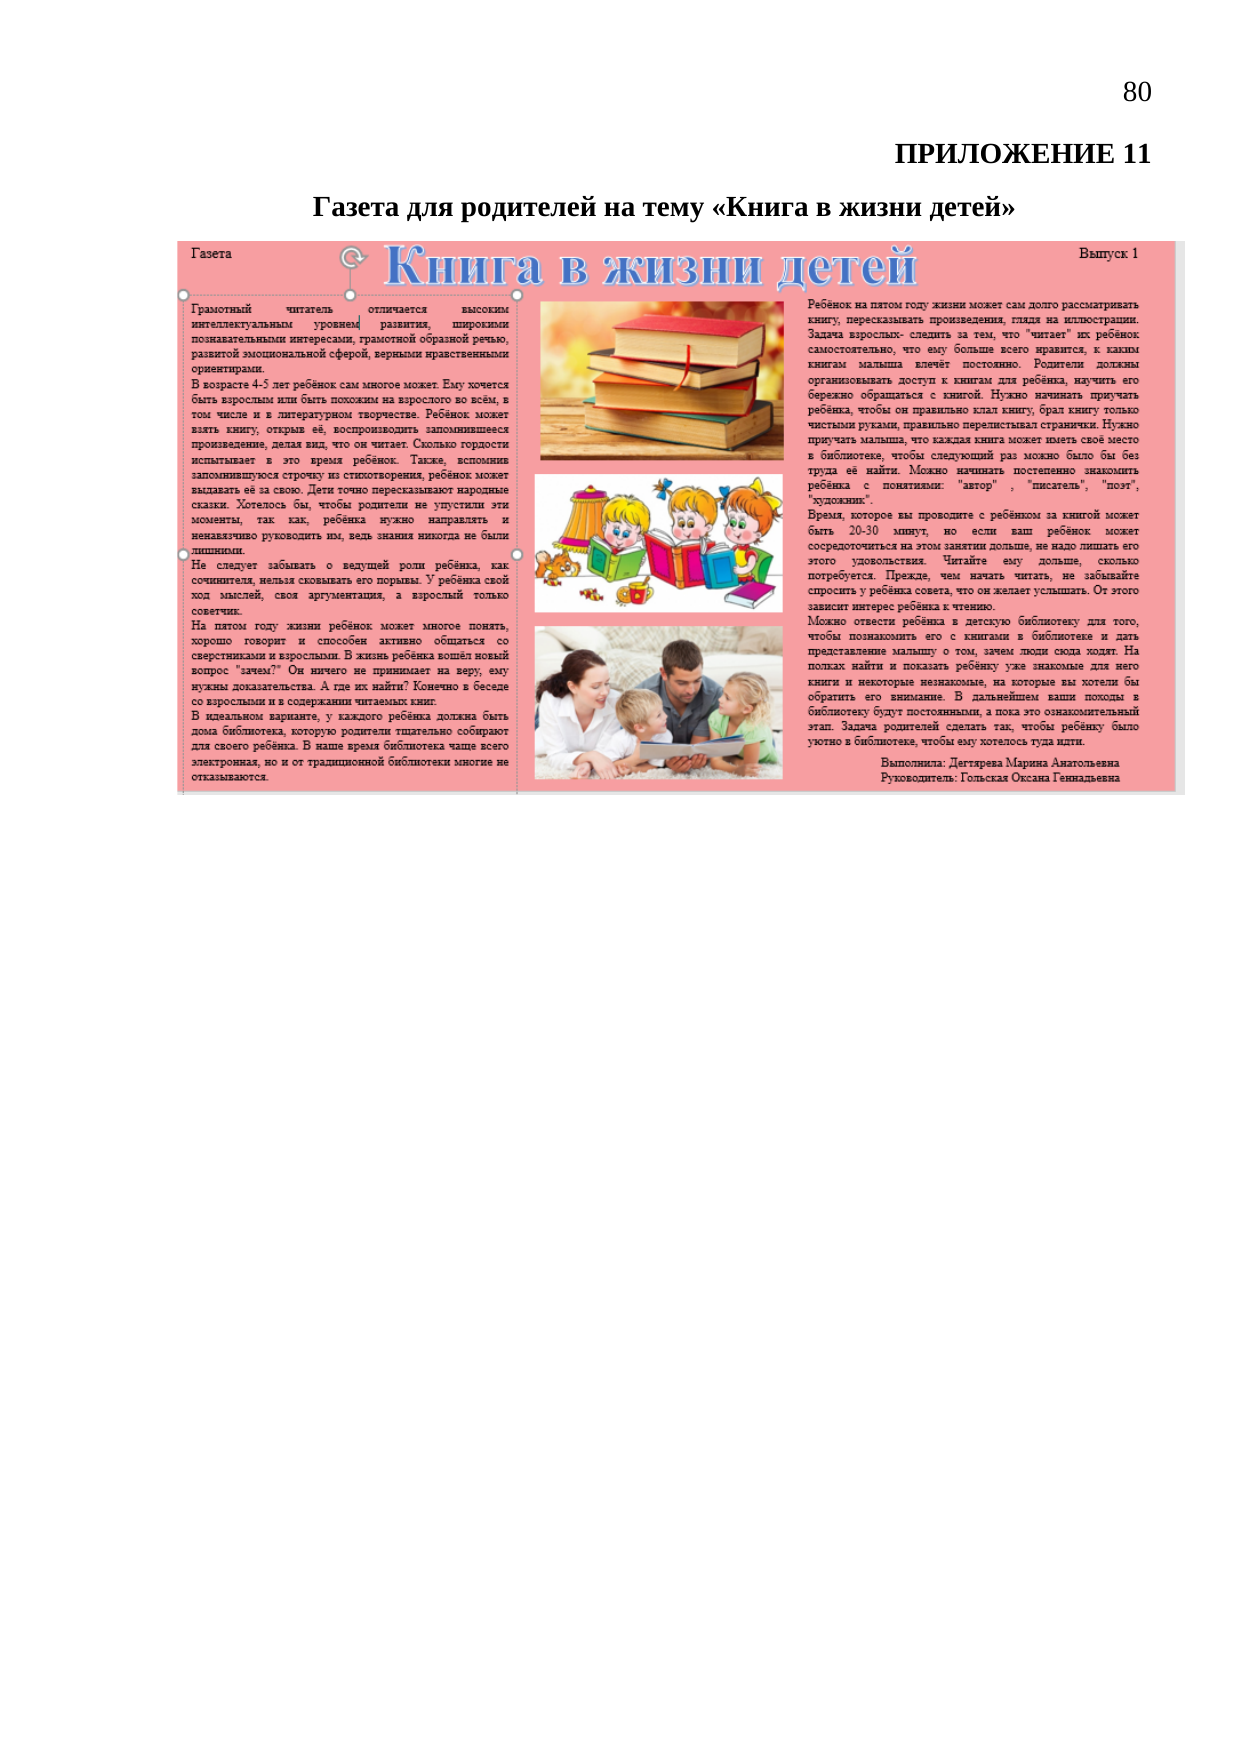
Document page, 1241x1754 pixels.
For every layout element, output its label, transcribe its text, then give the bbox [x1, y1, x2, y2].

picture [177, 241, 1185, 795]
text Газета для родителей на тему «Книга в жизни детей» [177, 189, 1152, 222]
text ПРИЛОЖЕНИЕ 11 [177, 136, 1152, 170]
